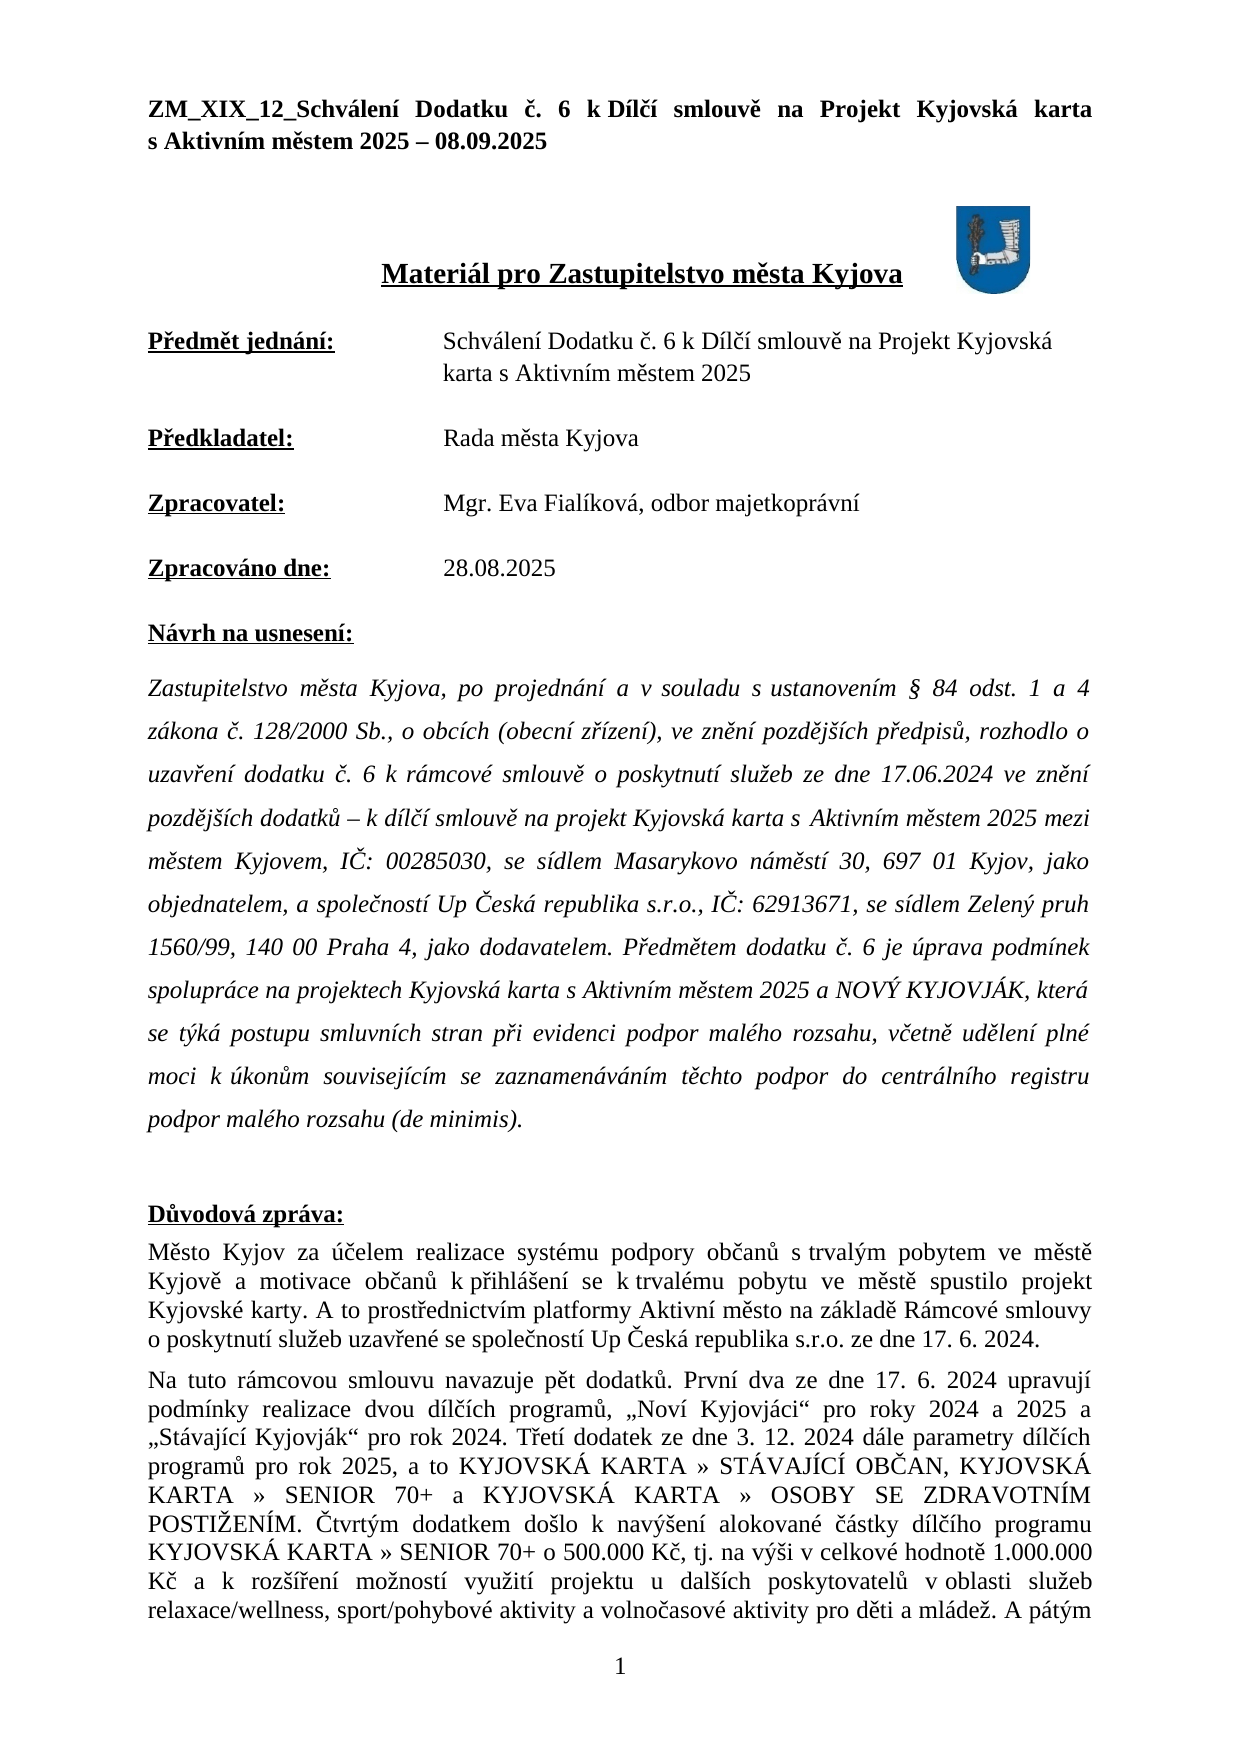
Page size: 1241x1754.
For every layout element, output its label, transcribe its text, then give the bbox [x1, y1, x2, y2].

subtitle Zastupitelstvo města Kyjova, po projednání a v souladu s ustanovením § 84 odst. 1 a 4 zákona č. 128/2000 Sb., o obcích (obecní zřízení), ve znění pozdějších předpisů, rozhodlo o uzavření dodatku č. 6 k rámcové smlouvě o poskytnutí služeb ze dne 17.06.2024 ve znění pozdějších dodatků – k dílčí smlouvě na projekt Kyjovská karta s Aktivním městem 2025 mezi městem Kyjovem, IČ: 00285030, se sídlem Masarykovo náměstí 30, 697 01 Kyjov, jako objednatelem, a společností Up Česká republika s.r.o., IČ: 62913671, se sídlem Zelený pruh 1560/99, 140 00 Praha 4, jako dodavatelem. Předmětem dodatku č. 6 je úprava podmínek spolupráce na projektech Kyjovská karta s Aktivním městem 2025 a NOVÝ KYJOVJÁK, která se týká postupu smluvních stran při evidenci podpor malého rozsahu, včetně udělení plné moci k úkonům souvisejícím se zaznamenáváním těchto podpor do centrálního registru podpor malého rozsahu (de minimis). [148, 673, 1092, 1133]
text Předkladatel: Rada města Kyjova [148, 423, 1092, 452]
text Zpracovatel: Mgr. Eva Fialíková, odbor majetkoprávní [148, 488, 1092, 517]
text ZM_XIX_12_Schválení Dodatku č. 6 k Dílčí smlouvě na Projekt Kyjovská karta s Aktivním městem 2025 – 08.09.2025 [148, 94, 1092, 155]
picture [956, 206, 1031, 256]
text Návrh na usnesení: [148, 618, 1092, 646]
text Zpracováno dne: 28.08.2025 [148, 553, 1092, 582]
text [148, 1365, 1092, 1624]
picture [956, 289, 1031, 294]
text Materiál pro Zastupitelstvo města Kyjova [148, 256, 1092, 289]
text Město Kyjov za účelem realizace systému podpory občanů s trvalým pobytem ve městě Kyjově a motivace občanů k přihlášení se k trvalému pobytu ve městě spustilo projekt Kyjovské karty. A to prostřednictvím platformy Aktivní město na základě Rámcové smlouvy o poskytnutí služeb uzavřené se společností Up Česká republika s.r.o. ze dne 17. 6. 2024. [148, 1237, 1092, 1352]
text Důvodová zpráva: [148, 1199, 1092, 1228]
text Předmět jednání: Schválení Dodatku č. 6 k Dílčí smlouvě na Projekt Kyjovská karta s Aktivním městem 2025 [148, 326, 1092, 387]
